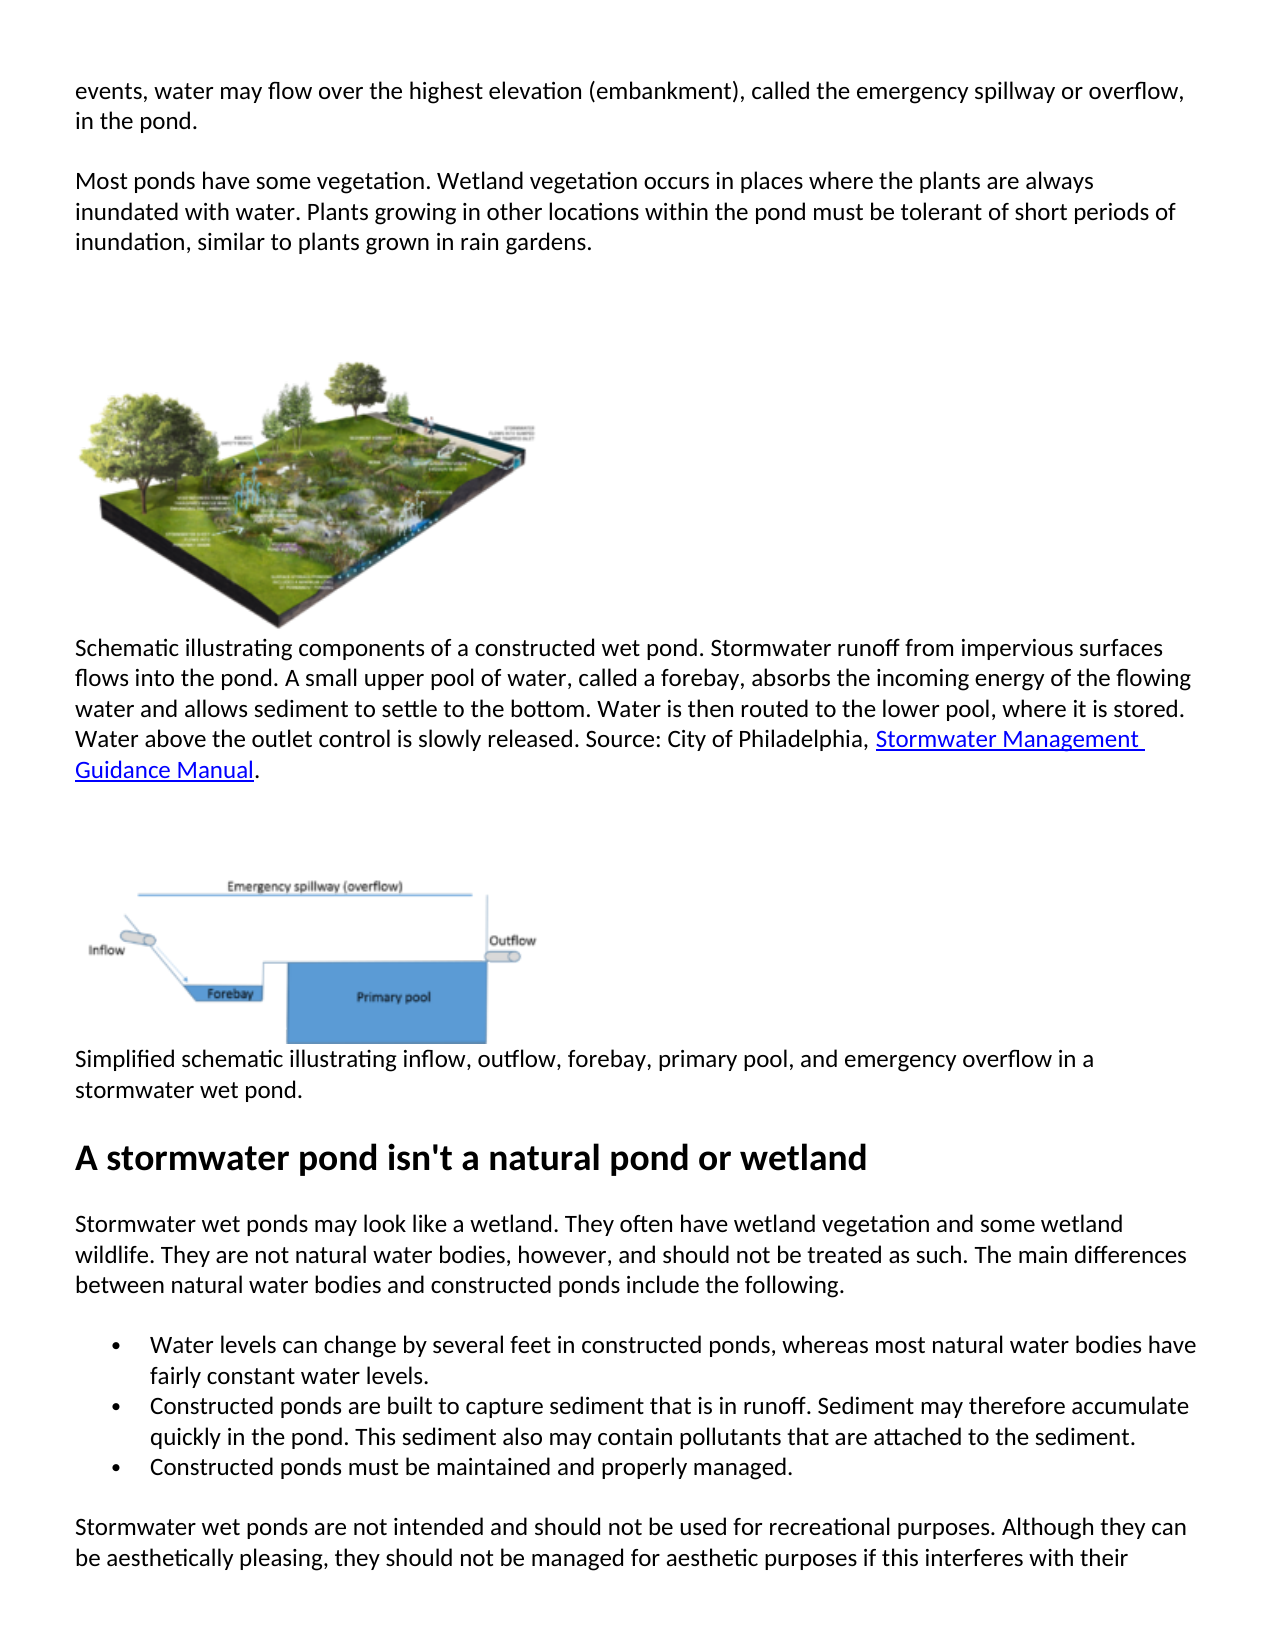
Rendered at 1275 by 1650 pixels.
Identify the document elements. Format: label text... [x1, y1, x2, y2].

picture [75, 873, 544, 1044]
text Most ponds have some vegetation. Wetland vegetation occurs in places where the plants are always inundated with water. Plants growing in other locations within the pond must be tolerant of short periods of inundation, similar to plants grown in rain gardens. [75, 165, 1200, 257]
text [75, 1511, 1200, 1572]
picture [75, 361, 544, 632]
list Constructed ponds must be maintained and properly managed. [112, 1451, 1200, 1482]
text Schematic illustrating components of a constructed wet pond. Stormwater runoff from impervious surfaces flows into the pond. A small upper pool of water, called a forebay, absorbs the incoming energy of the flowing water and allows sediment to settle to the bottom. Water is then routed to the lower pool, where it is stored. Water above the outlet control is slowly released. Source: City of Philadelphia, Stormwater Management Guidance Manual. [75, 632, 1200, 784]
text Simplified schematic illustrating inflow, outflow, forebay, primary pool, and emergency overflow in a stormwater wet pond. [75, 1043, 1200, 1104]
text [75, 75, 1200, 136]
list Constructed ponds are built to capture sediment that is in runoff. Sediment may therefore accumulate quickly in the pond. This sediment also may contain pollutants that are attached to the sediment. [112, 1390, 1200, 1451]
list Water levels can change by several feet in constructed ponds, whereas most natural water bodies have fairly constant water levels. [112, 1329, 1200, 1390]
text A stormwater pond isn't a natural pond or wetland [75, 1134, 1200, 1179]
text Stormwater wet ponds may look like a wetland. They often have wetland vegetation and some wetland wildlife. They are not natural water bodies, however, and should not be treated as such. The main differences between natural water bodies and constructed ponds include the following. [75, 1209, 1200, 1300]
